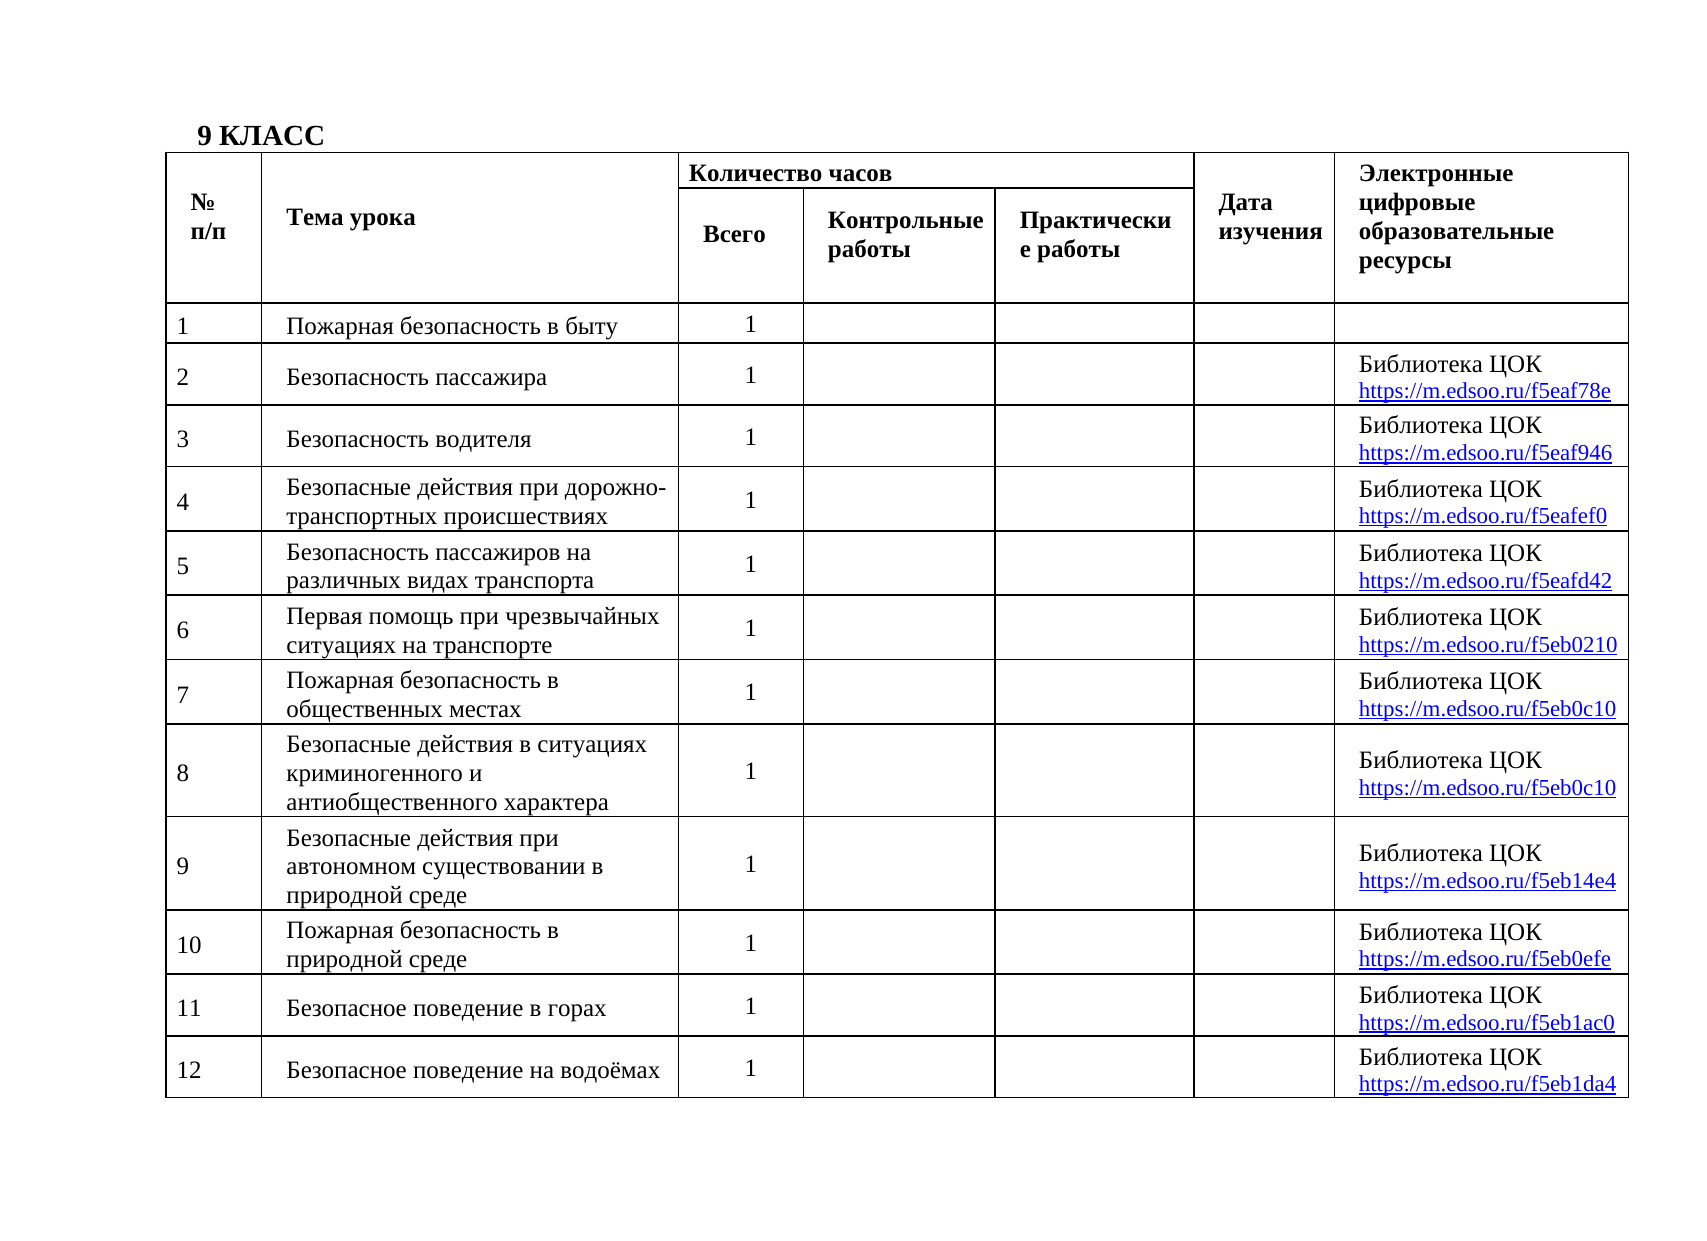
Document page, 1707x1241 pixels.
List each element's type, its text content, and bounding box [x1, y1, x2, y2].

table_cell [1195, 406, 1334, 466]
table_cell [804, 660, 994, 723]
table_header № п/п [167, 153, 261, 302]
table_cell Безопасные действия при дорожно-транспортных происшествиях [262, 467, 678, 530]
table_cell [1195, 467, 1334, 530]
table_cell [1195, 532, 1334, 594]
table_cell [804, 911, 994, 973]
table_cell Практические работы [996, 189, 1193, 302]
table_cell [804, 532, 994, 594]
table_cell [804, 596, 994, 658]
table_cell Безопасность водителя [262, 406, 678, 466]
table_cell [1195, 344, 1334, 404]
table_cell 2 [167, 344, 261, 404]
table_cell Библиотека ЦОК https://m.edsoo.ru/f5eb0c10 [1335, 660, 1628, 723]
table_cell [804, 467, 994, 530]
table_cell [996, 1037, 1193, 1097]
table_header Дата изучения [1195, 153, 1334, 302]
table_cell 6 [167, 596, 261, 658]
table_cell 1 [679, 975, 803, 1035]
table_cell Безопасность пассажира [262, 344, 678, 404]
table_cell Библиотека ЦОК https://m.edsoo.ru/f5eb1ac0 [1335, 975, 1628, 1035]
table_header Электронные цифровые образовательные ресурсы [1335, 153, 1628, 302]
table_cell 1 [679, 596, 803, 658]
table_cell 1 [167, 304, 261, 342]
table_cell Безопасные действия в ситуациях криминогенного и антиобщественного характера [262, 725, 678, 816]
table_cell Контрольные работы [804, 189, 994, 302]
table_cell 5 [167, 532, 261, 594]
table_cell Библиотека ЦОК https://m.edsoo.ru/f5eb0210 [1335, 596, 1628, 658]
table_cell 1 [679, 304, 803, 342]
table_cell [996, 532, 1193, 594]
table_cell Библиотека ЦОК https://m.edsoo.ru/f5eafef0 [1335, 467, 1628, 530]
table_cell Библиотека ЦОК https://m.edsoo.ru/f5eb0c10 [1335, 725, 1628, 816]
table_header Количество часов [679, 153, 1193, 187]
table_cell [804, 1037, 994, 1097]
table_cell 1 [679, 467, 803, 530]
table_cell [804, 304, 994, 342]
table_cell 1 [679, 406, 803, 466]
table_cell Безопасные действия при автономном существовании в природной среде [262, 817, 678, 909]
table_cell [996, 467, 1193, 530]
table_cell Библиотека ЦОК https://m.edsoo.ru/f5eaf946 [1335, 406, 1628, 466]
table_cell [996, 304, 1193, 342]
table_cell Всего [679, 189, 803, 302]
table_cell Пожарная безопасность в природной среде [262, 911, 678, 973]
table_cell [804, 975, 994, 1035]
table_cell [804, 344, 994, 404]
table_cell Безопасное поведение в горах [262, 975, 678, 1035]
table_cell Библиотека ЦОК https://m.edsoo.ru/f5eafd42 [1335, 532, 1628, 594]
table_cell [996, 817, 1193, 909]
table_cell Библиотека ЦОК https://m.edsoo.ru/f5eb0efe [1335, 911, 1628, 973]
table_cell Безопасность пассажиров на различных видах транспорта [262, 532, 678, 594]
table_cell 1 [679, 1037, 803, 1097]
table_cell [1195, 725, 1334, 816]
table_cell 3 [167, 406, 261, 466]
table_cell 12 [167, 1037, 261, 1097]
table_cell [996, 725, 1193, 816]
table_cell [804, 725, 994, 816]
text 9 КЛАСС [190, 118, 1618, 152]
table_cell [1195, 304, 1334, 342]
table_cell [996, 344, 1193, 404]
table_cell [804, 406, 994, 466]
table_cell 1 [679, 725, 803, 816]
table_cell Пожарная безопасность в общественных местах [262, 660, 678, 723]
table_cell [996, 406, 1193, 466]
table_cell Библиотека ЦОК https://m.edsoo.ru/f5eb14e4 [1335, 817, 1628, 909]
table_cell Библиотека ЦОК https://m.edsoo.ru/f5eb1da4 [1335, 1037, 1628, 1097]
table_cell Библиотека ЦОК https://m.edsoo.ru/f5eaf78e [1335, 344, 1628, 404]
table_cell 1 [679, 911, 803, 973]
table_cell 1 [679, 532, 803, 594]
table_cell [996, 660, 1193, 723]
table_cell 8 [167, 725, 261, 816]
table_cell [996, 596, 1193, 658]
table_cell 1 [679, 817, 803, 909]
table_cell 1 [679, 344, 803, 404]
table_cell [996, 911, 1193, 973]
table_cell 9 [167, 817, 261, 909]
table_cell [1195, 975, 1334, 1035]
table_cell Пожарная безопасность в быту [262, 304, 678, 342]
table_cell [1335, 304, 1628, 342]
table_cell [1195, 817, 1334, 909]
table_cell [996, 975, 1193, 1035]
table_cell 4 [167, 467, 261, 530]
table_cell [1195, 1037, 1334, 1097]
table_cell 7 [167, 660, 261, 723]
table_cell [1195, 660, 1334, 723]
table_cell [1195, 596, 1334, 658]
table_cell [1195, 911, 1334, 973]
table_header Тема урока [262, 153, 678, 302]
table_cell 11 [167, 975, 261, 1035]
table_cell 1 [679, 660, 803, 723]
table_cell 10 [167, 911, 261, 973]
table_cell Безопасное поведение на водоёмах [262, 1037, 678, 1097]
table_cell [804, 817, 994, 909]
table_cell Первая помощь при чрезвычайных ситуациях на транспорте [262, 596, 678, 658]
